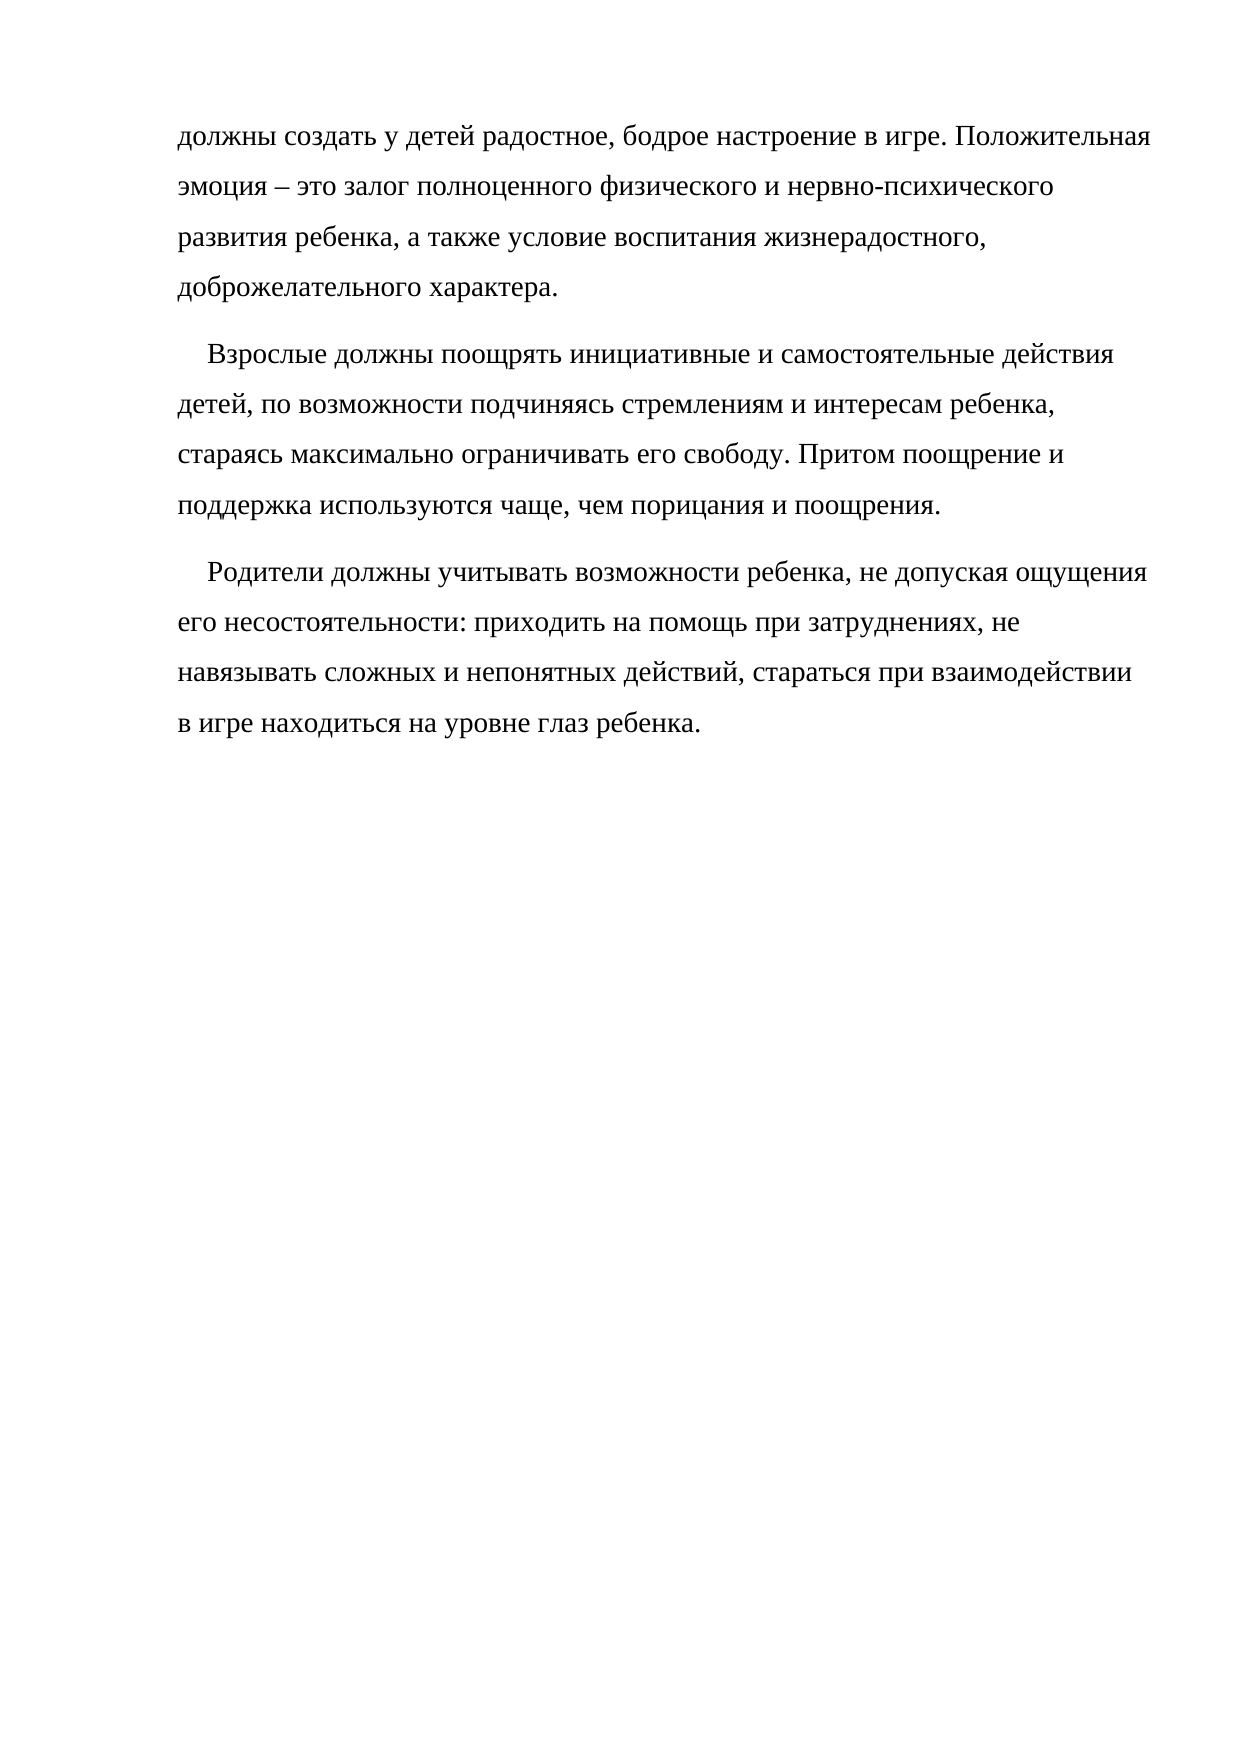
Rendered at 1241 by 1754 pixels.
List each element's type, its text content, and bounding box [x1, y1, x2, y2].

text Взрослые должны поощрять инициативные и самостоятельные действия детей, по возможности подчиняясь стремлениям и интересам ребенка, стараясь максимально ограничивать его свободу. Притом поощрение и поддержка используются чаще, чем порицания и поощрения. [177, 336, 1152, 521]
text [177, 118, 1152, 303]
text Родители должны учитывать возможности ребенка, не допуская ощущения его несостоятельности: приходить на помощь при затруднениях, не навязывать сложных и непонятных действий, стараться при взаимодействии в игре находиться на уровне глаз ребенка. [177, 554, 1152, 738]
